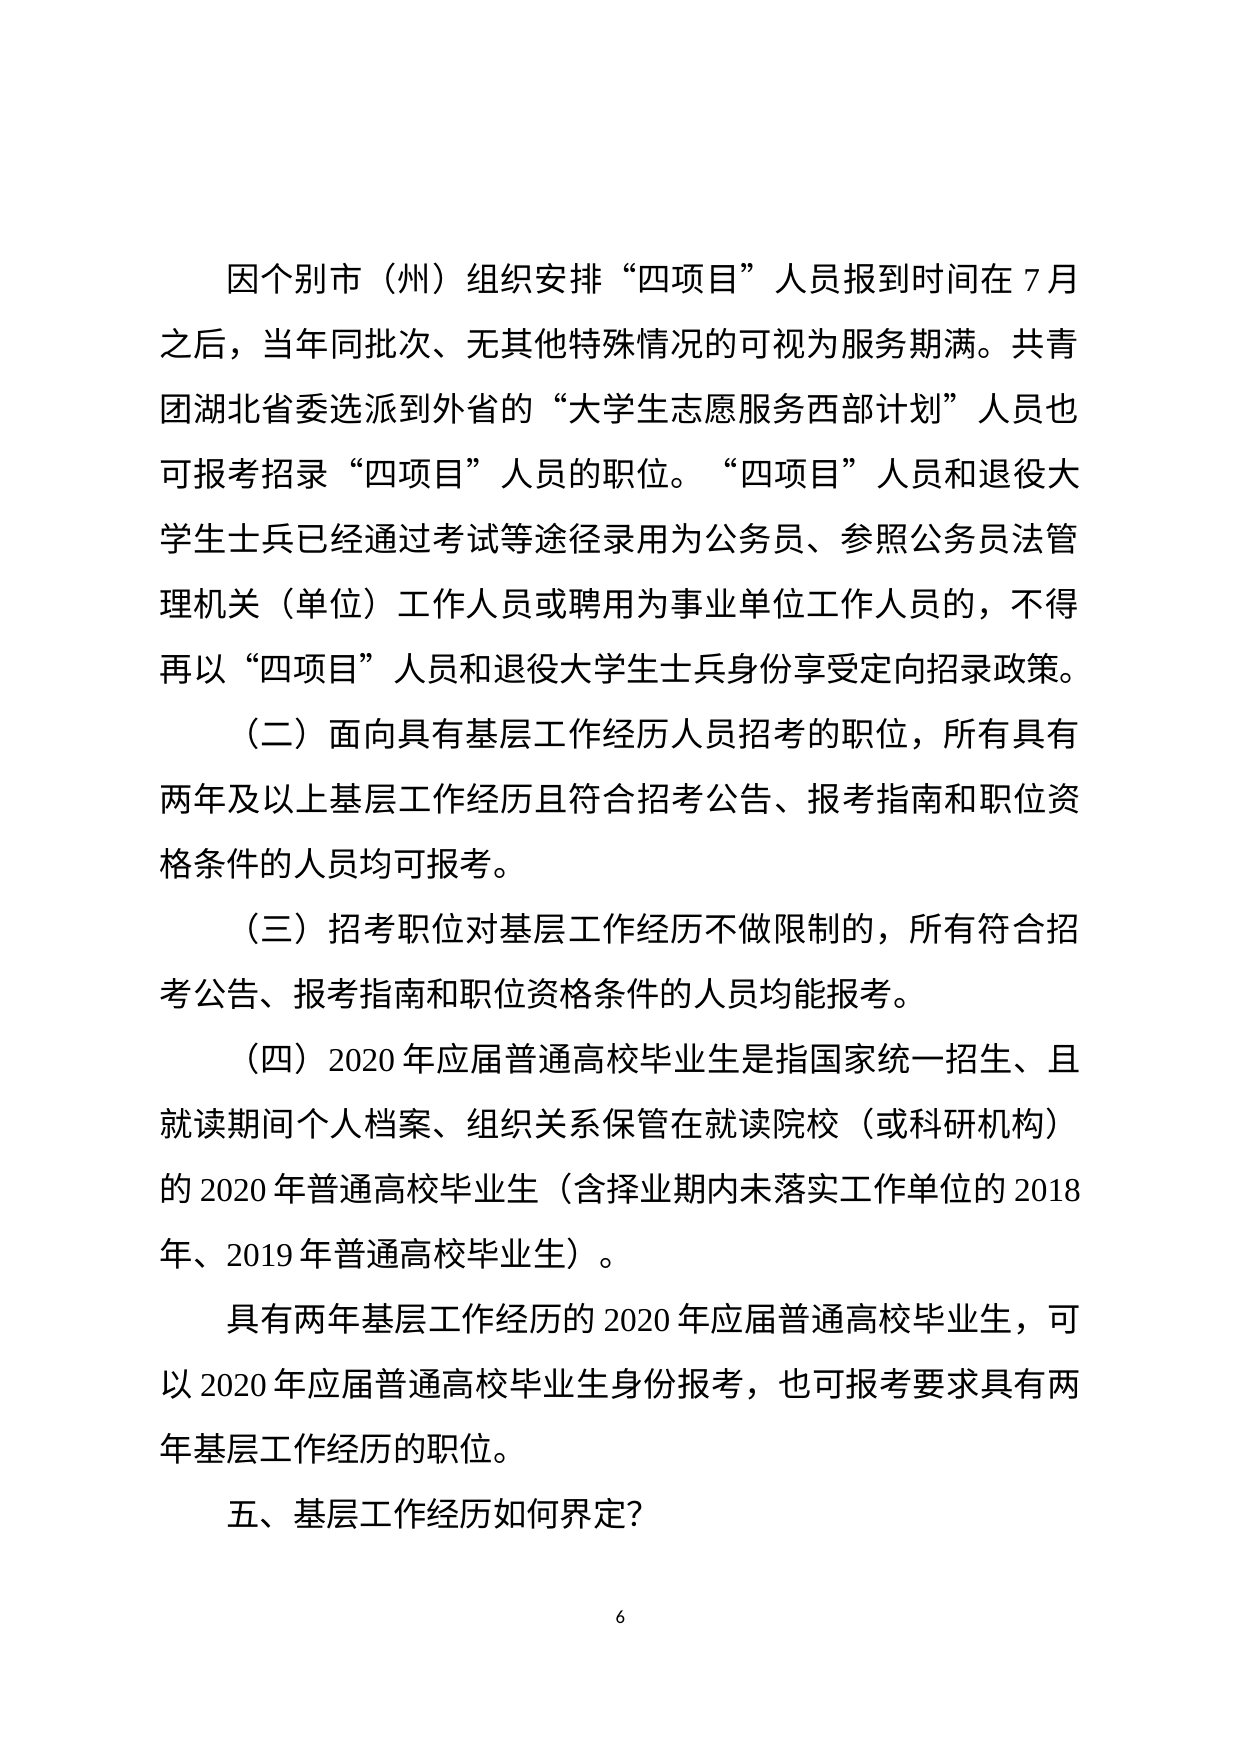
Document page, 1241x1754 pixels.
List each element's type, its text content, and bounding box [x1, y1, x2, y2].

text 因个别市（州）组织安排“四项目”人员报到时间在7月之后，当年同批次、无其他特殊情况的可视为服务期满。共青团湖北省委选派到外省的“大学生志愿服务西部计划”人员也可报考招录“四项目”人员的职位。“四项目”人员和退役大学生士兵已经通过考试等途径录用为公务员、参照公务员法管理机关（单位）工作人员或聘用为事业单位工作人员的，不得再以“四项目”人员和退役大学生士兵身份享受定向招录政策。 [159, 245, 1081, 700]
text 五、基层工作经历如何界定？ [159, 1480, 1081, 1545]
text （四）2020年应届普通高校毕业生是指国家统一招生、且就读期间个人档案、组织关系保管在就读院校（或科研机构）的2020年普通高校毕业生（含择业期内未落实工作单位的2018年、2019年普通高校毕业生）。 [159, 1025, 1081, 1285]
text （二）面向具有基层工作经历人员招考的职位，所有具有两年及以上基层工作经历且符合招考公告、报考指南和职位资格条件的人员均可报考。 [159, 700, 1081, 895]
text （三）招考职位对基层工作经历不做限制的，所有符合招考公告、报考指南和职位资格条件的人员均能报考。 [159, 895, 1081, 1025]
text 具有两年基层工作经历的2020年应届普通高校毕业生，可以2020年应届普通高校毕业生身份报考，也可报考要求具有两年基层工作经历的职位。 [159, 1285, 1081, 1480]
